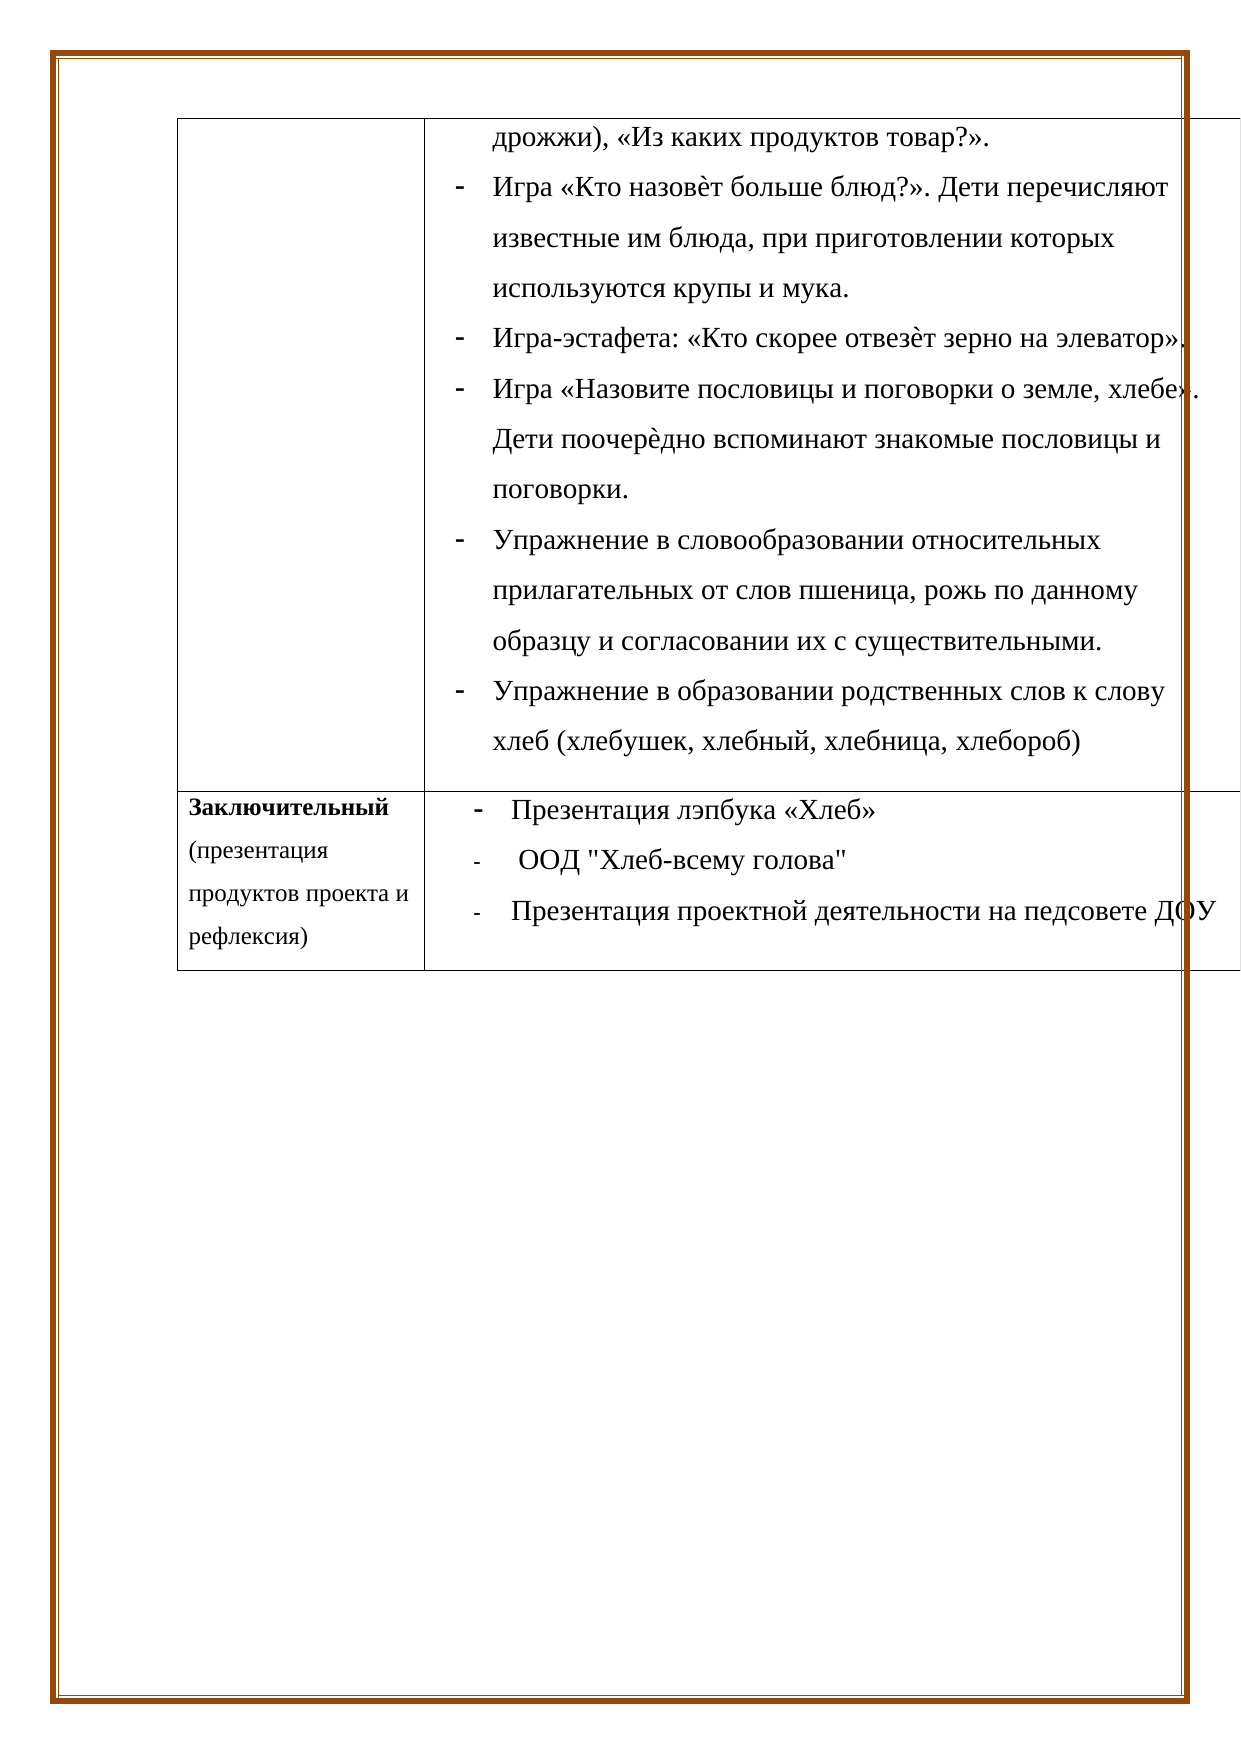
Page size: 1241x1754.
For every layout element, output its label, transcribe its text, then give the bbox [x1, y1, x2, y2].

table_cell Презентация лэпбука «Хлеб» ООД "Хлеб-всему голова" Презентация проектной деятельности на педсовете ДОУ [425, 792, 1181, 970]
table_cell Заключительный (презентация продуктов проекта и рефлексия) [178, 792, 424, 970]
table_cell Презентация лэпбука «Хлеб» ООД "Хлеб-всему голова" Презентация проектной деятельности на педсовете ДОУ [1190, 792, 1240, 970]
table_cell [178, 119, 424, 791]
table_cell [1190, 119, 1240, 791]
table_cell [425, 119, 1181, 791]
